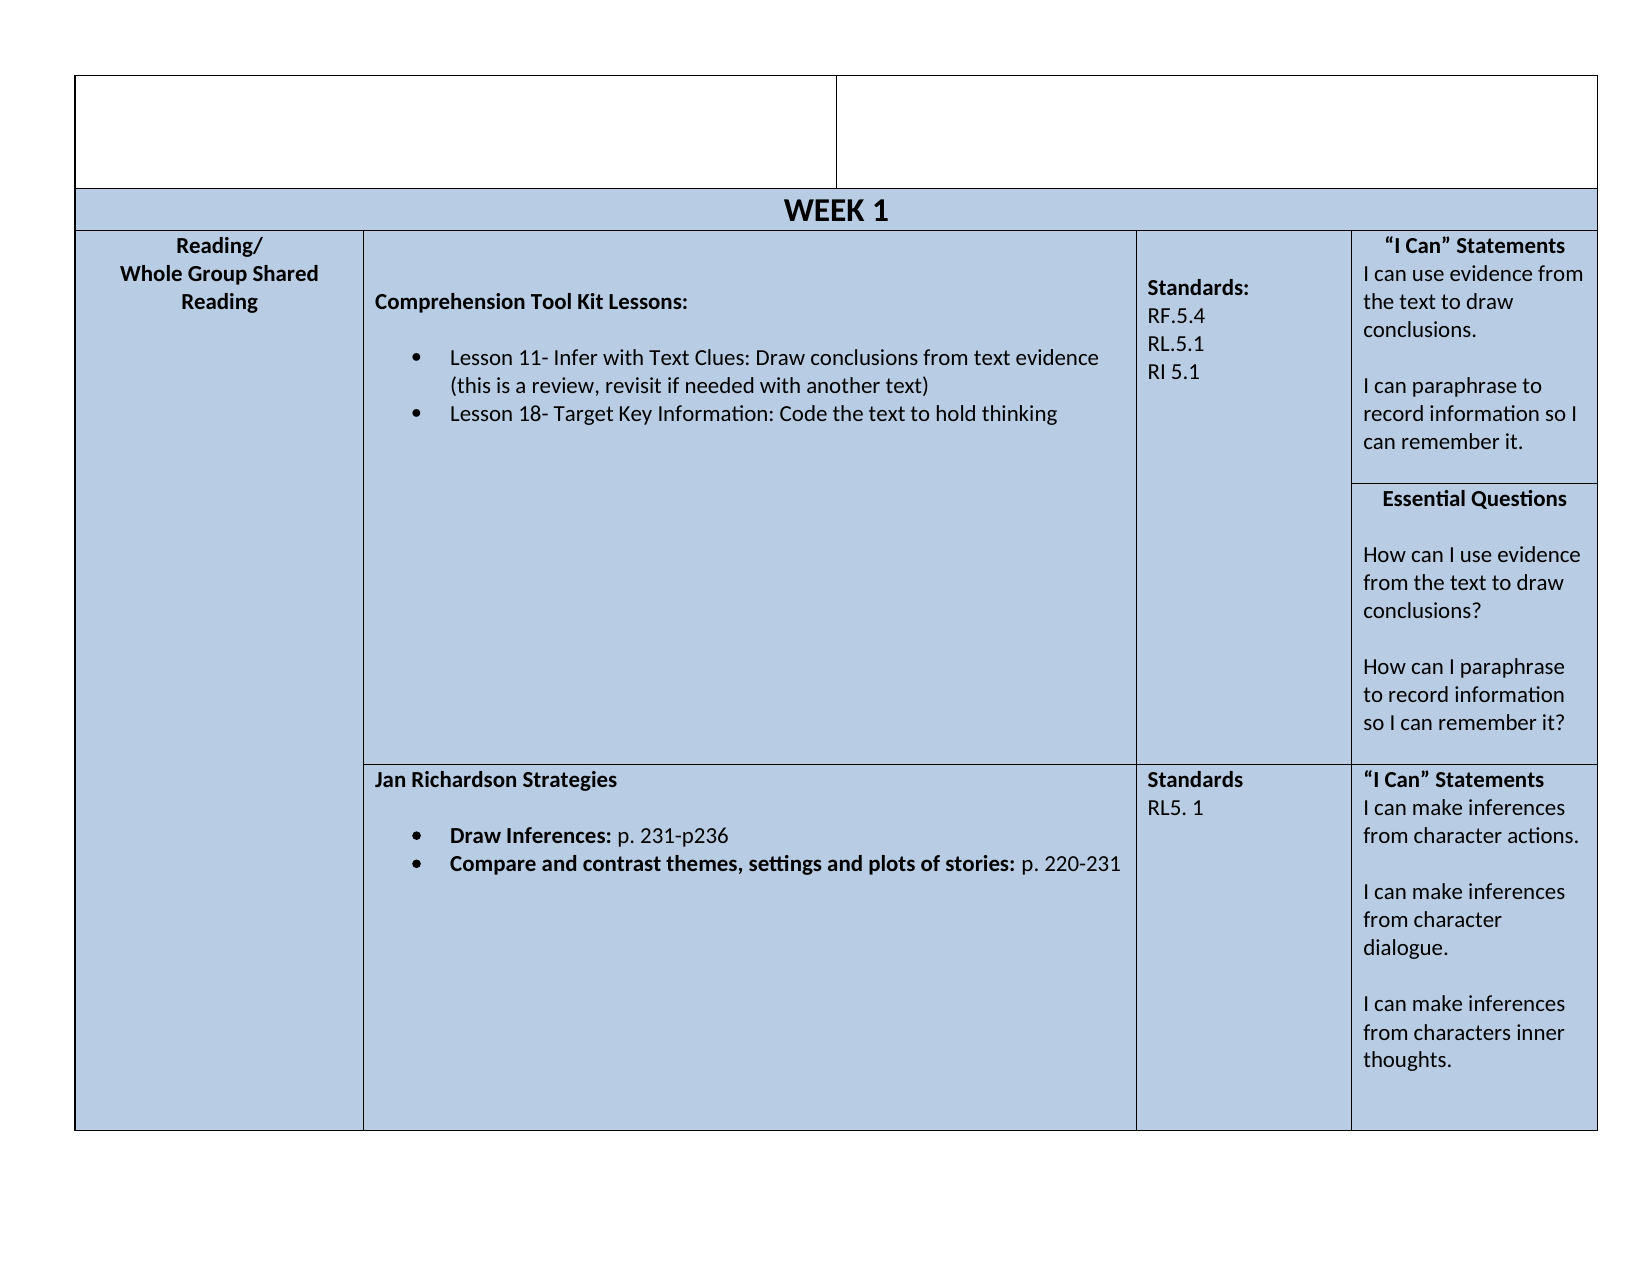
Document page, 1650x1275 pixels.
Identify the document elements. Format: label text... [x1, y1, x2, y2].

table_cell “I Can” Statements I can make inferences from character actions. I can make inferences from character dialogue. I can make inferences from characters inner thoughts. [1352, 765, 1597, 1130]
table_cell “I Can” Statements I can use evidence from the text to draw conclusions. I can paraphrase to record information so I can remember it. [1352, 231, 1597, 483]
table_cell Essential Questions How can I use evidence from the text to draw conclusions? How can I paraphrase to record information so I can remember it? [1352, 484, 1597, 764]
table_cell Comprehension Tool Kit Lessons: Lesson 11- Infer with Text Clues: Draw conclusions from text evidence (this is a review, revisit if needed with another text) Lesson 18- Target Key Information: Code the text to hold thinking [364, 231, 1136, 764]
table_cell Standards RL5. 1 [1137, 765, 1351, 1130]
table_cell Standards: RF.5.4 RL.5.1 RI 5.1 [1137, 231, 1351, 764]
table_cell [364, 765, 1136, 1130]
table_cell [76, 76, 836, 188]
table_cell Reading/ Whole Group Shared Reading [76, 231, 363, 1130]
table_cell WEEK 1 [76, 189, 1597, 230]
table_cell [837, 76, 1597, 188]
